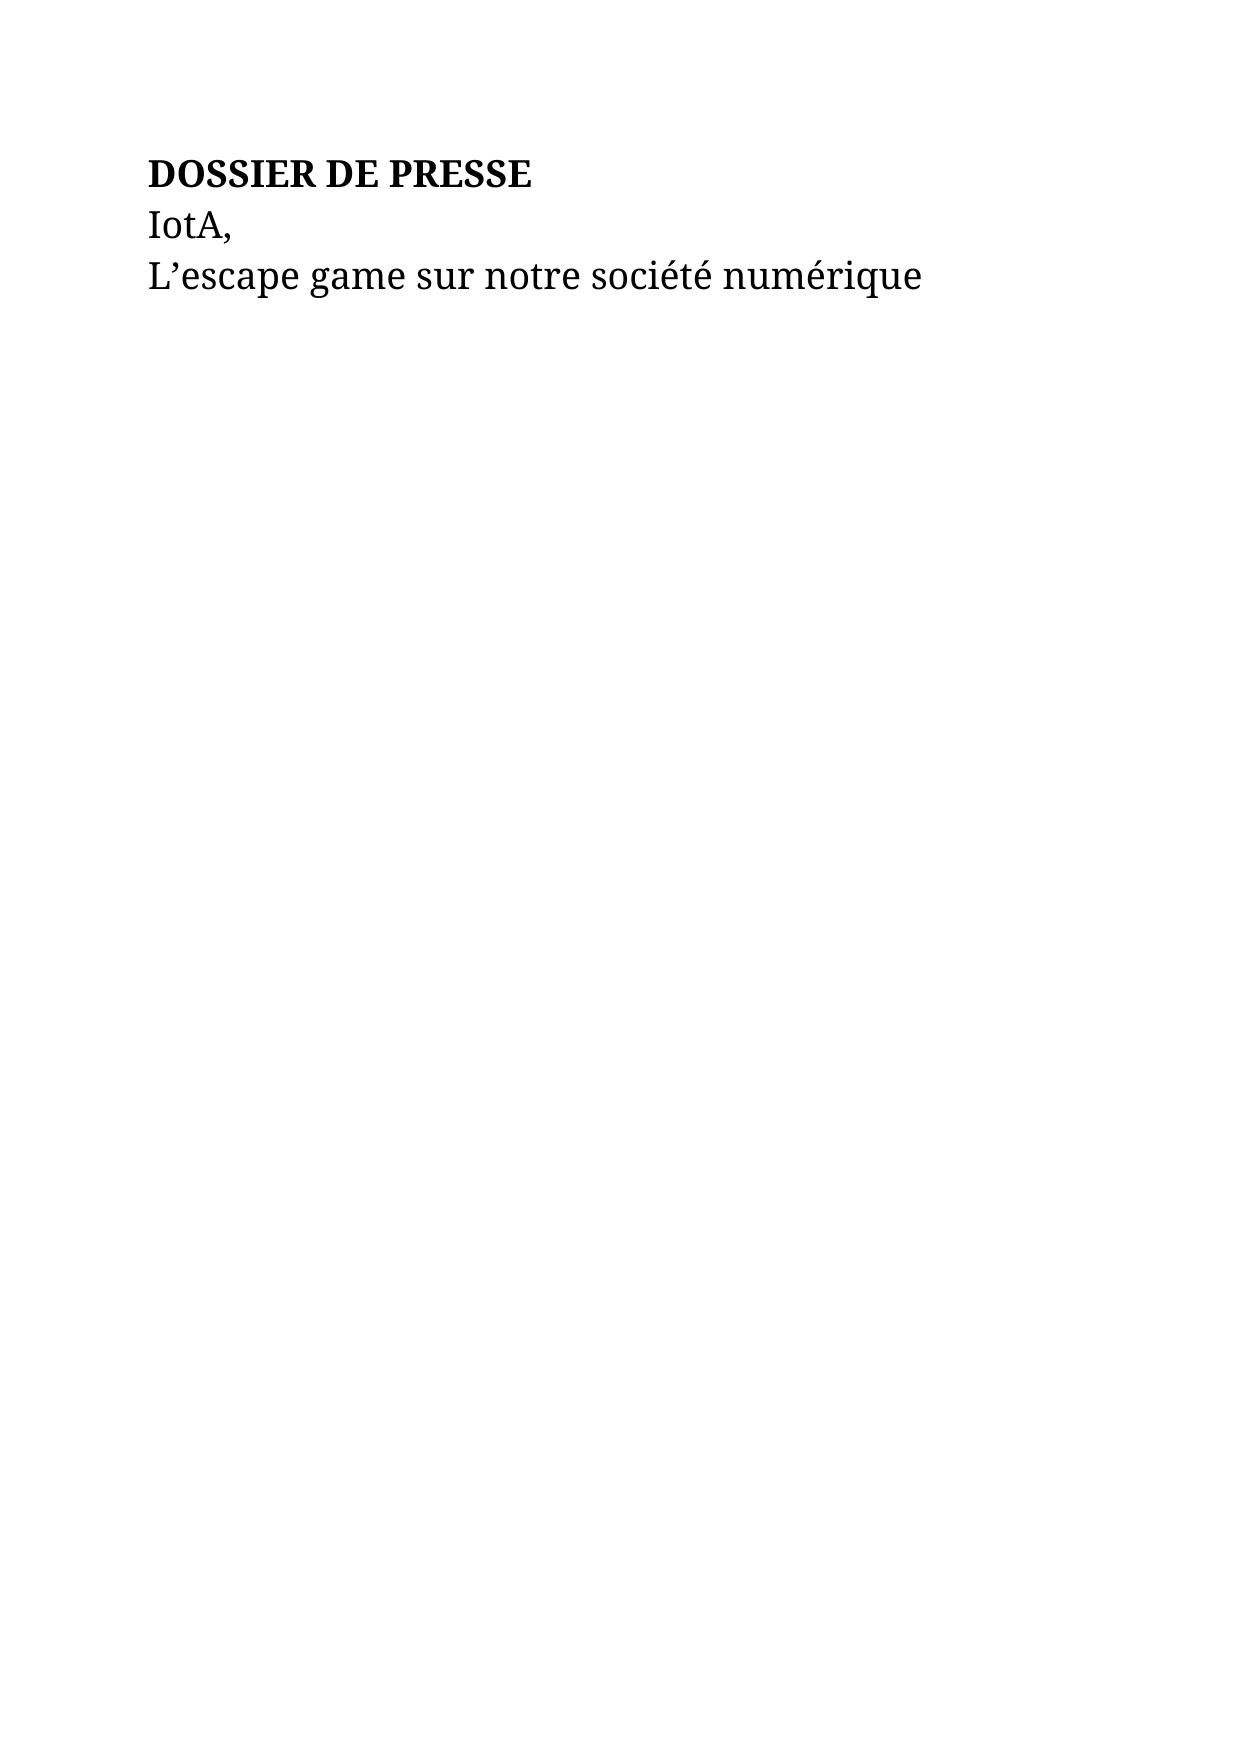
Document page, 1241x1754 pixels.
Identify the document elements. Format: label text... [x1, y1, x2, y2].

text IotA, L’escape game sur notre société numérique [148, 199, 1093, 301]
text DOSSIER DE PRESSE [148, 148, 1093, 199]
